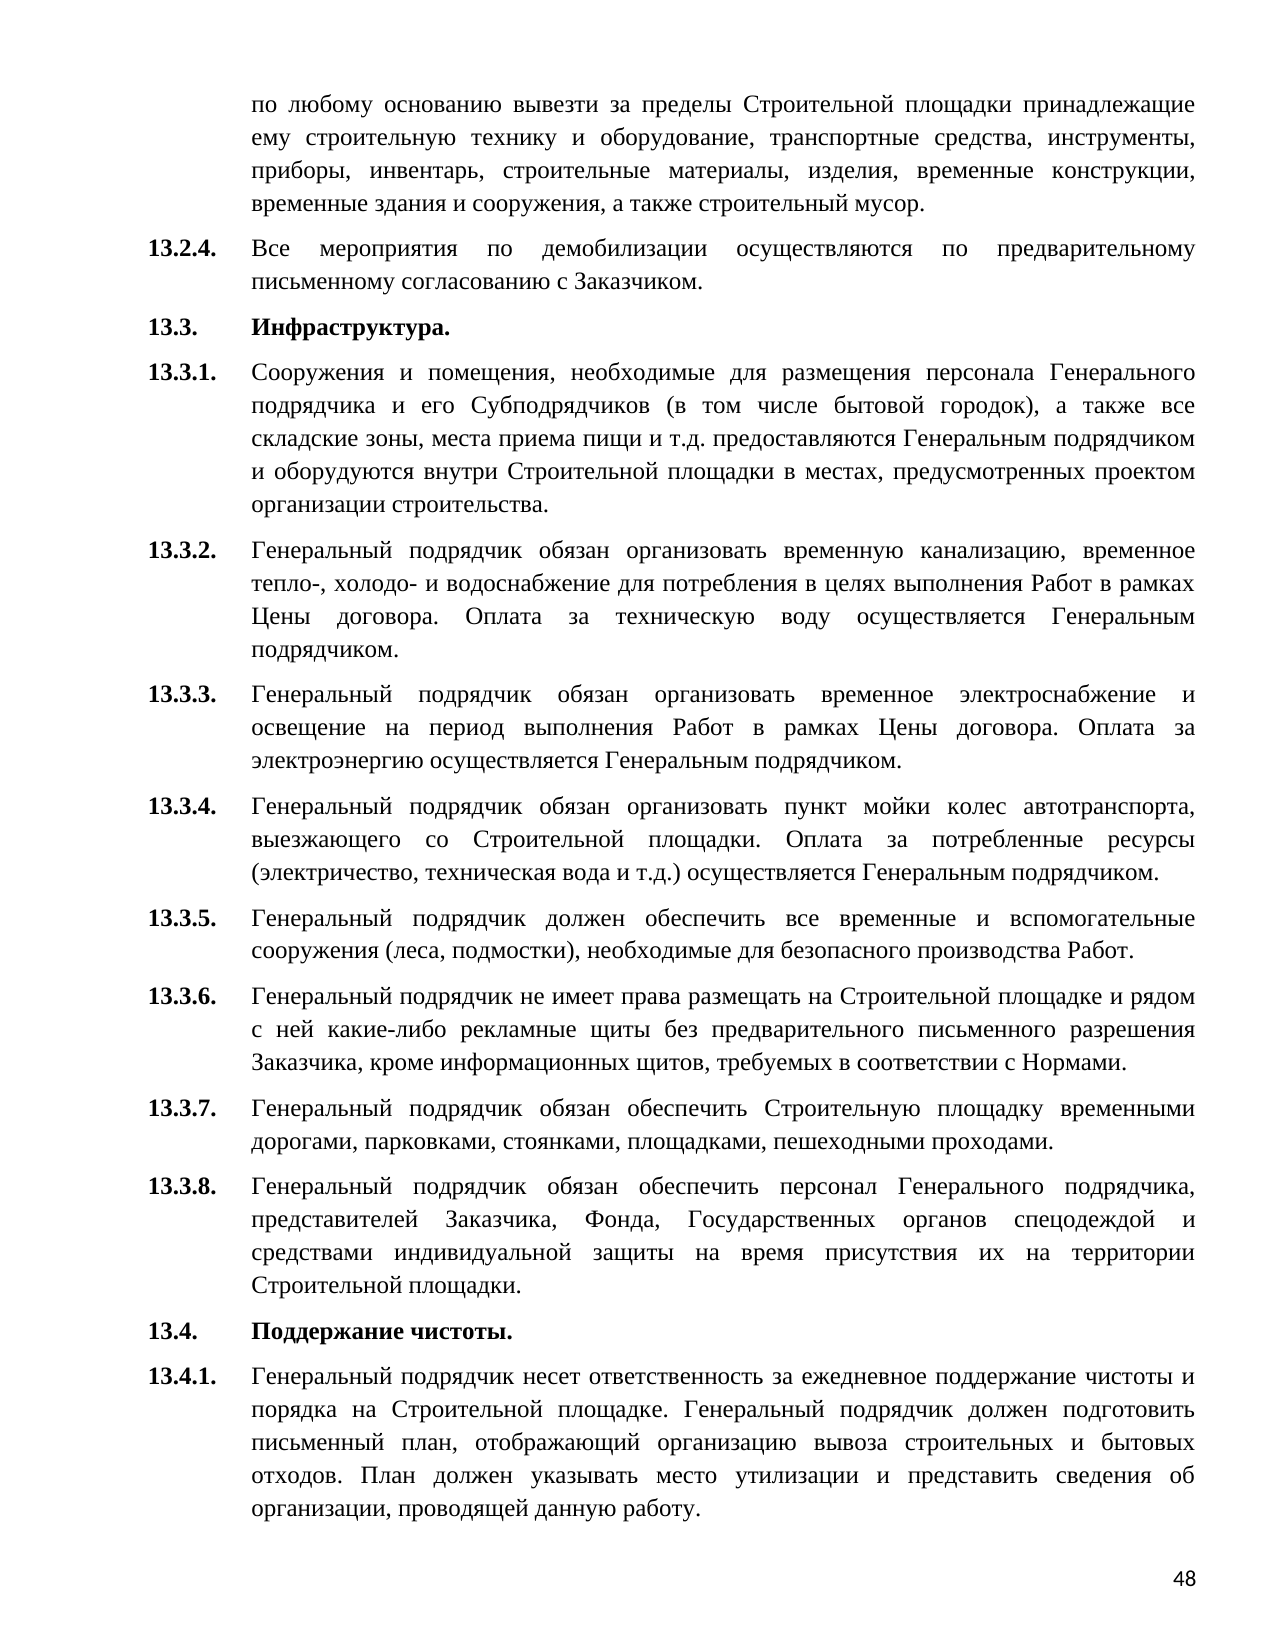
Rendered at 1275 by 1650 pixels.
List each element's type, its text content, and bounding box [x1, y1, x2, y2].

list Генеральный подрядчик обязан организовать пункт мойки колес автотранспорта, выезжающего со Строительной площадки. Оплата за потребленные ресурсы (электричество, техническая вода и т.д.) осуществляется Генеральным подрядчиком. [148, 791, 1196, 886]
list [148, 89, 1196, 216]
list Генеральный подрядчик должен обеспечить все временные и вспомогательные сооружения (леса, подмостки), необходимые для безопасного производства Работ. [148, 903, 1196, 964]
list Генеральный подрядчик обязан обеспечить персонал Генерального подрядчика, представителей Заказчика, Фонда, Государственных органов спецодеждой и средствами индивидуальной защиты на время присутствия их на территории Строительной площадки. [148, 1171, 1196, 1299]
list Генеральный подрядчик обязан организовать временное электроснабжение и освещение на период выполнения Работ в рамках Цены договора. Оплата за электроэнергию осуществляется Генеральным подрядчиком. [148, 679, 1196, 774]
list Инфраструктура. [148, 312, 1196, 341]
list Генеральный подрядчик несет ответственность за ежедневное поддержание чистоты и порядка на Строительной площадке. Генеральный подрядчик должен подготовить письменный план, отображающий организацию вывоза строительных и бытовых отходов. План должен указывать место утилизации и представить сведения об организации, проводящей данную работу. [148, 1361, 1196, 1522]
list Генеральный подрядчик обязан обеспечить Строительную площадку временными дорогами, парковками, стоянками, площадками, пешеходными проходами. [148, 1093, 1196, 1154]
list Сооружения и помещения, необходимые для размещения персонала Генерального подрядчика и его Субподрядчиков (в том числе бытовой городок), а также все складские зоны, места приема пищи и т.д. предоставляются Генеральным подрядчиком и оборудуются внутри Строительной площадки в местах, предусмотренных проектом организации строительства. [148, 357, 1196, 518]
list Все мероприятия по демобилизации осуществляются по предварительному письменному согласованию с Заказчиком. [148, 233, 1196, 295]
list Генеральный подрядчик обязан организовать временную канализацию, временное тепло-, холодо- и водоснабжение для потребления в целях выполнения Работ в рамках Цены договора. Оплата за техническую воду осуществляется Генеральным подрядчиком. [148, 535, 1196, 663]
list Генеральный подрядчик не имеет права размещать на Строительной площадке и рядом с ней какие-либо рекламные щиты без предварительного письменного разрешения Заказчика, кроме информационных щитов, требуемых в соответствии с Нормами. [148, 981, 1196, 1076]
list Поддержание чистоты. [148, 1316, 1196, 1344]
